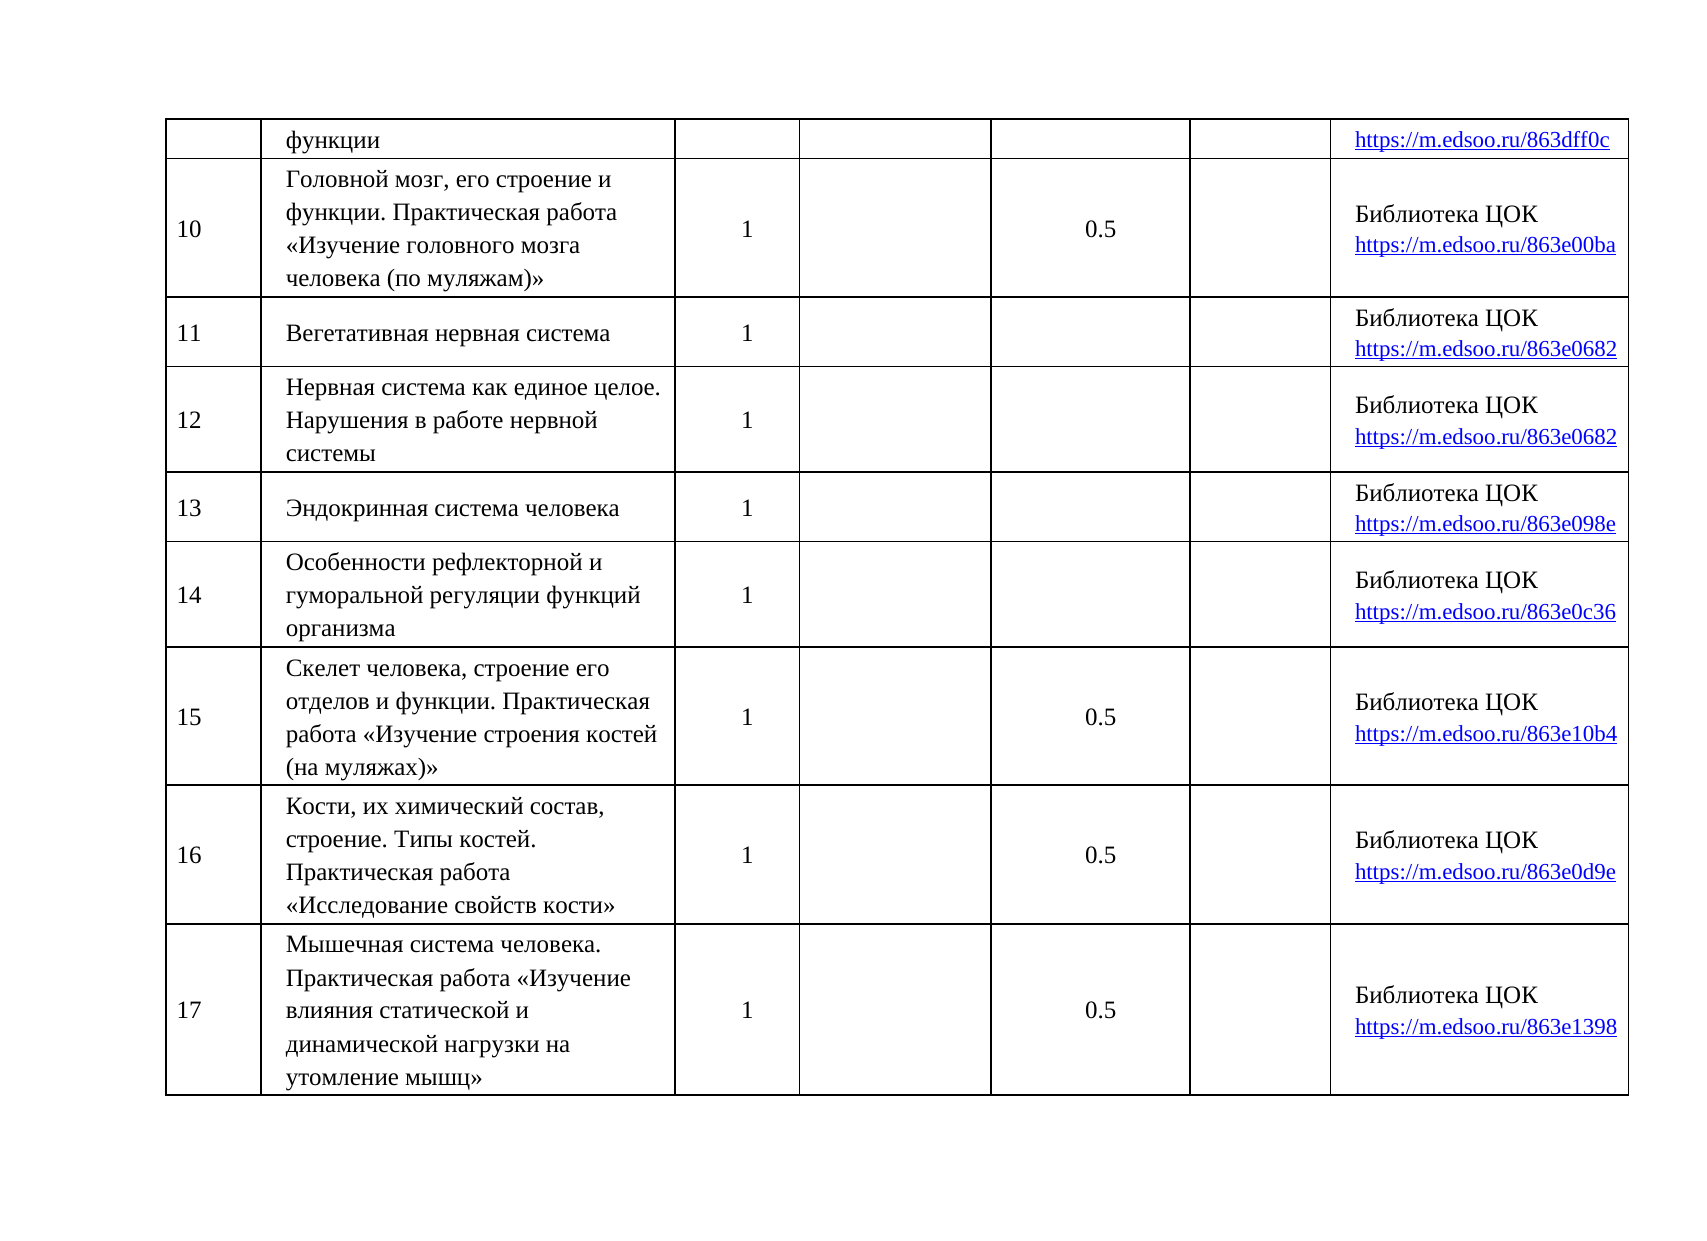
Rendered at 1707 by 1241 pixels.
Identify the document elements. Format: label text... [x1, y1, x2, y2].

table_cell [800, 298, 990, 366]
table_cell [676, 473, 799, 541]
table_cell 10 [167, 159, 260, 296]
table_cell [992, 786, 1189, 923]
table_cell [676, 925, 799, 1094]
table_cell Нервная система как единое целое. Нарушения в работе нервной системы [262, 367, 674, 471]
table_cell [262, 120, 674, 157]
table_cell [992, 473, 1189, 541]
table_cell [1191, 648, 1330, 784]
table_cell 9 [167, 120, 260, 157]
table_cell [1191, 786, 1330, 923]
table_cell 1 [676, 367, 799, 471]
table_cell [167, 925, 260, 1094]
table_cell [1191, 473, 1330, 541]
table_cell [1191, 159, 1330, 296]
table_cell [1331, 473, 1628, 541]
table_cell Эндокринная система человека [262, 473, 674, 541]
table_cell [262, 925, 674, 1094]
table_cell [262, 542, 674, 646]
table_cell [800, 367, 990, 471]
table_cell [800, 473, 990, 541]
table_cell [1191, 298, 1330, 366]
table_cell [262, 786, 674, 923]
table_cell 13 [167, 473, 260, 541]
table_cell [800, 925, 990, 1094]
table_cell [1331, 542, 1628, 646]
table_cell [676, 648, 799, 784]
table_cell Головной мозг, его строение и функции. Практическая работа «Изучение головного мозга человека (по муляжам)» [262, 159, 674, 296]
table_cell [800, 159, 990, 296]
table_cell [1191, 367, 1330, 471]
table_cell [1331, 120, 1628, 157]
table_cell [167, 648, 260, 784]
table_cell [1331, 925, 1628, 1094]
table_cell 1 [676, 298, 799, 366]
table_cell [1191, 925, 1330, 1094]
table_cell [992, 367, 1189, 471]
table_cell Библиотека ЦОК https://m.edsoo.ru/863e0682 [1331, 367, 1628, 471]
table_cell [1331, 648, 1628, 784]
table_cell [992, 298, 1189, 366]
table_cell 12 [167, 367, 260, 471]
table_cell 1 [676, 120, 799, 157]
table_cell Библиотека ЦОК https://m.edsoo.ru/863e00ba [1331, 159, 1628, 296]
table_cell 0.5 [992, 159, 1189, 296]
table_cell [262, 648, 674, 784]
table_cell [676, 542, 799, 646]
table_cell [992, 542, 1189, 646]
table_cell 11 [167, 298, 260, 366]
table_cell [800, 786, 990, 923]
table_cell Библиотека ЦОК https://m.edsoo.ru/863e0682 [1331, 298, 1628, 366]
table_cell [992, 120, 1189, 157]
table_cell [1191, 120, 1330, 157]
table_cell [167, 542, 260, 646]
table_cell [800, 120, 990, 157]
table_cell Вегетативная нервная система [262, 298, 674, 366]
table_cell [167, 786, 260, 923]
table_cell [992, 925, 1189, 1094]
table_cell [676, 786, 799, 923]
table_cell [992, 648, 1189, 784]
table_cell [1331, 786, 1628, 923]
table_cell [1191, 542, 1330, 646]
table_cell 1 [676, 159, 799, 296]
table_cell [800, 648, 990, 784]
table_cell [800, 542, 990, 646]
